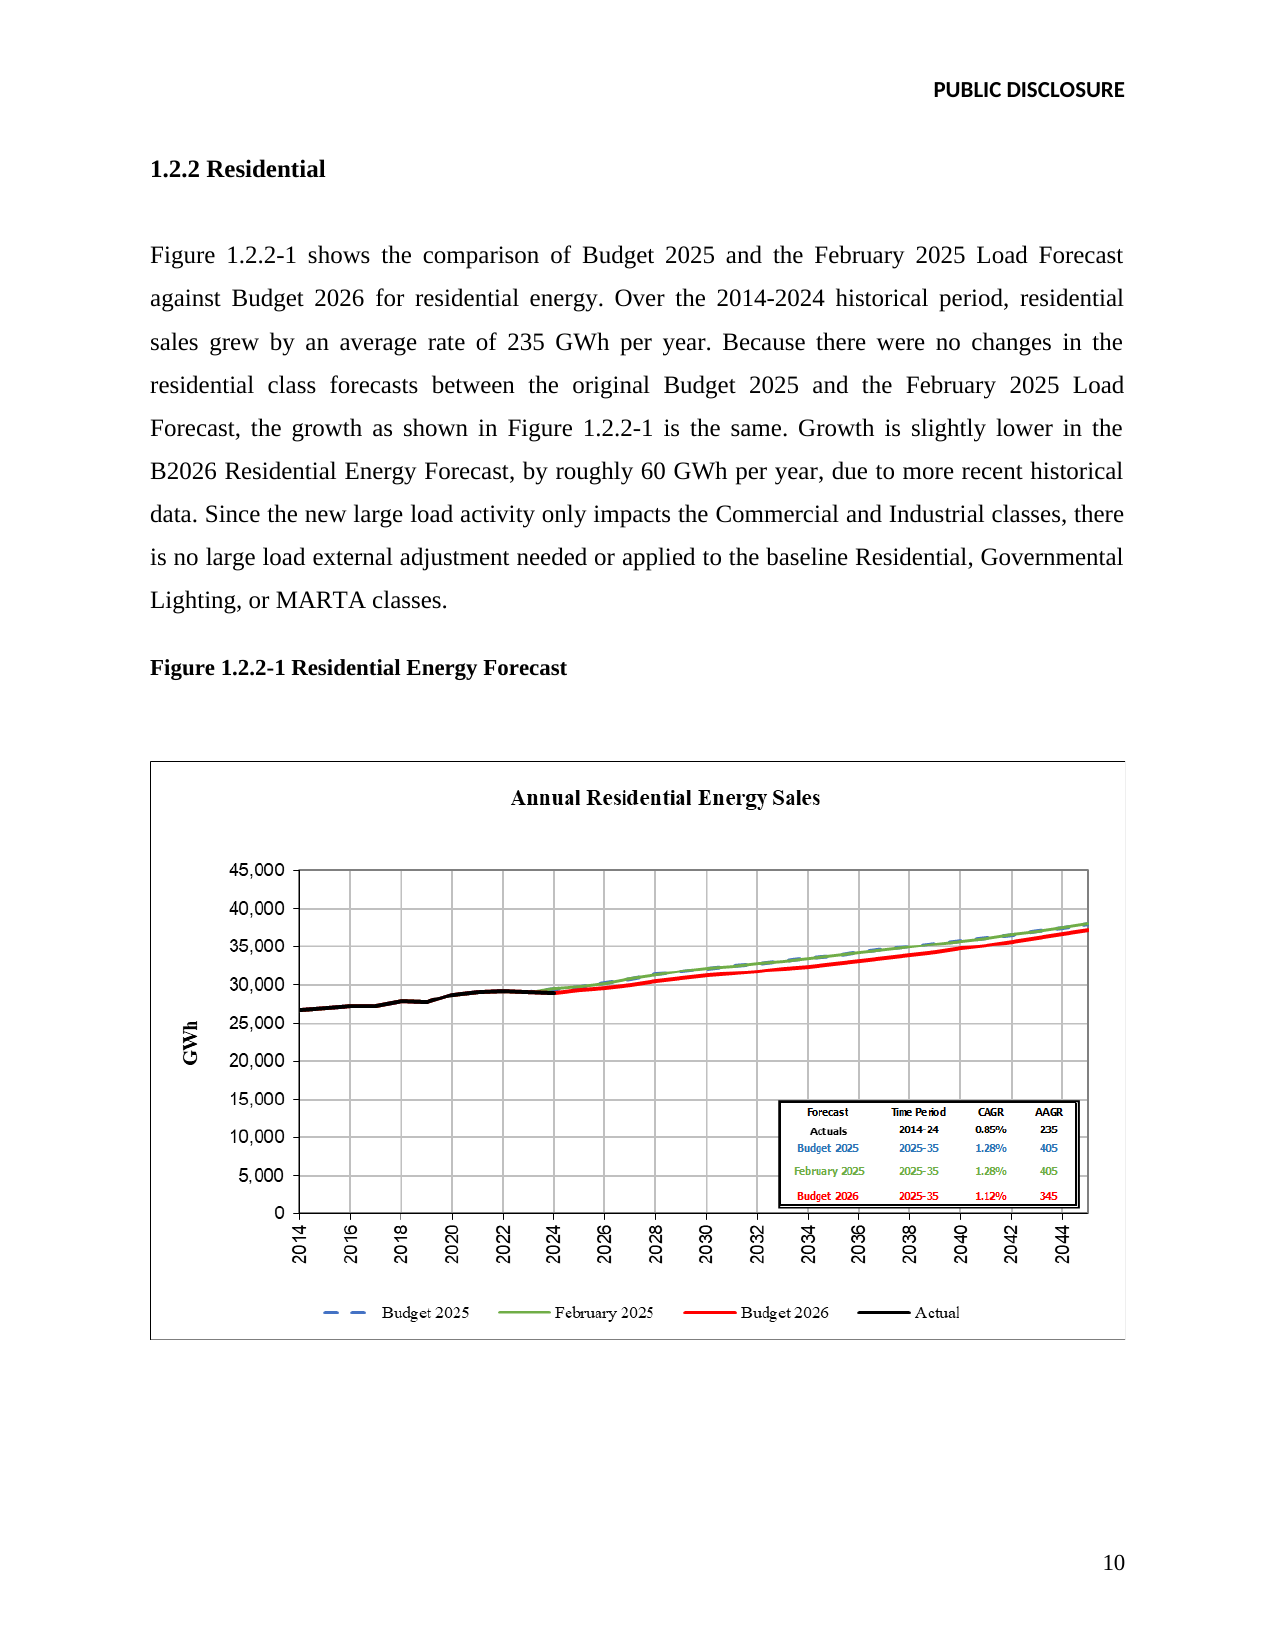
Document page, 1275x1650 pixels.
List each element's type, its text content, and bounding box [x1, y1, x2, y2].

picture [150, 761, 1125, 1340]
text Figure 1.2.2-1 shows the comparison of Budget 2025 and the February 2025 Load Forecast against Budget 2026 for residential energy. Over the 2014-2024 historical period, residential sales grew by an average rate of 235 GWh per year. Because there were no changes in the residential class forecasts between the original Budget 2025 and the February 2025 Load Forecast, the growth as shown in Figure 1.2.2-1 is the same. Growth is slightly lower in the B2026 Residential Energy Forecast, by roughly 60 GWh per year, due to more recent historical data. Since the new large load activity only impacts the Commercial and Industrial classes, there is no large load external adjustment needed or applied to the baseline Residential, Governmental Lighting, or MARTA classes. [150, 240, 1125, 614]
text Figure 1.2.2-1 Residential Energy Forecast [150, 653, 1125, 680]
subtitle 1.2.2 Residential [150, 154, 1125, 183]
